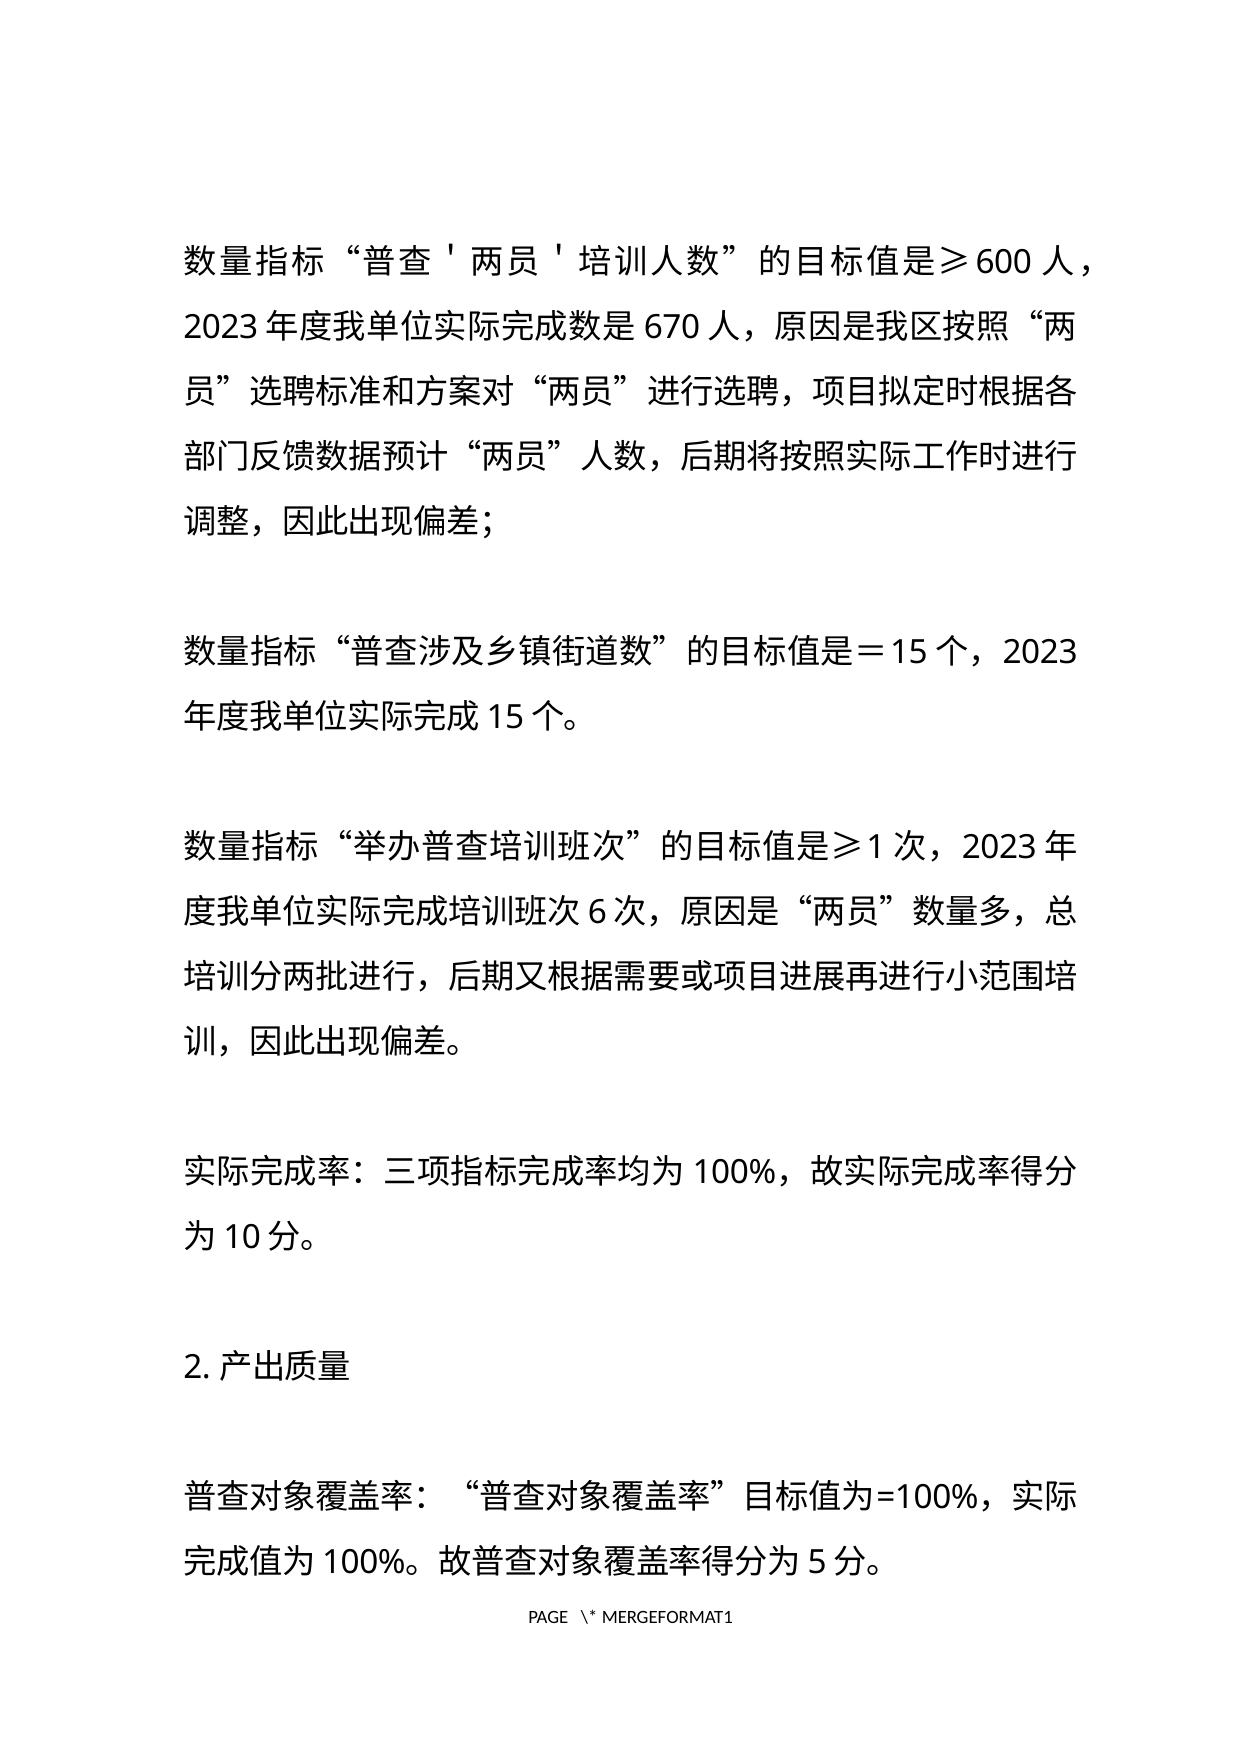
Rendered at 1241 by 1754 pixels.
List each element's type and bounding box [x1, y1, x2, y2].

text [183, 162, 1078, 1592]
